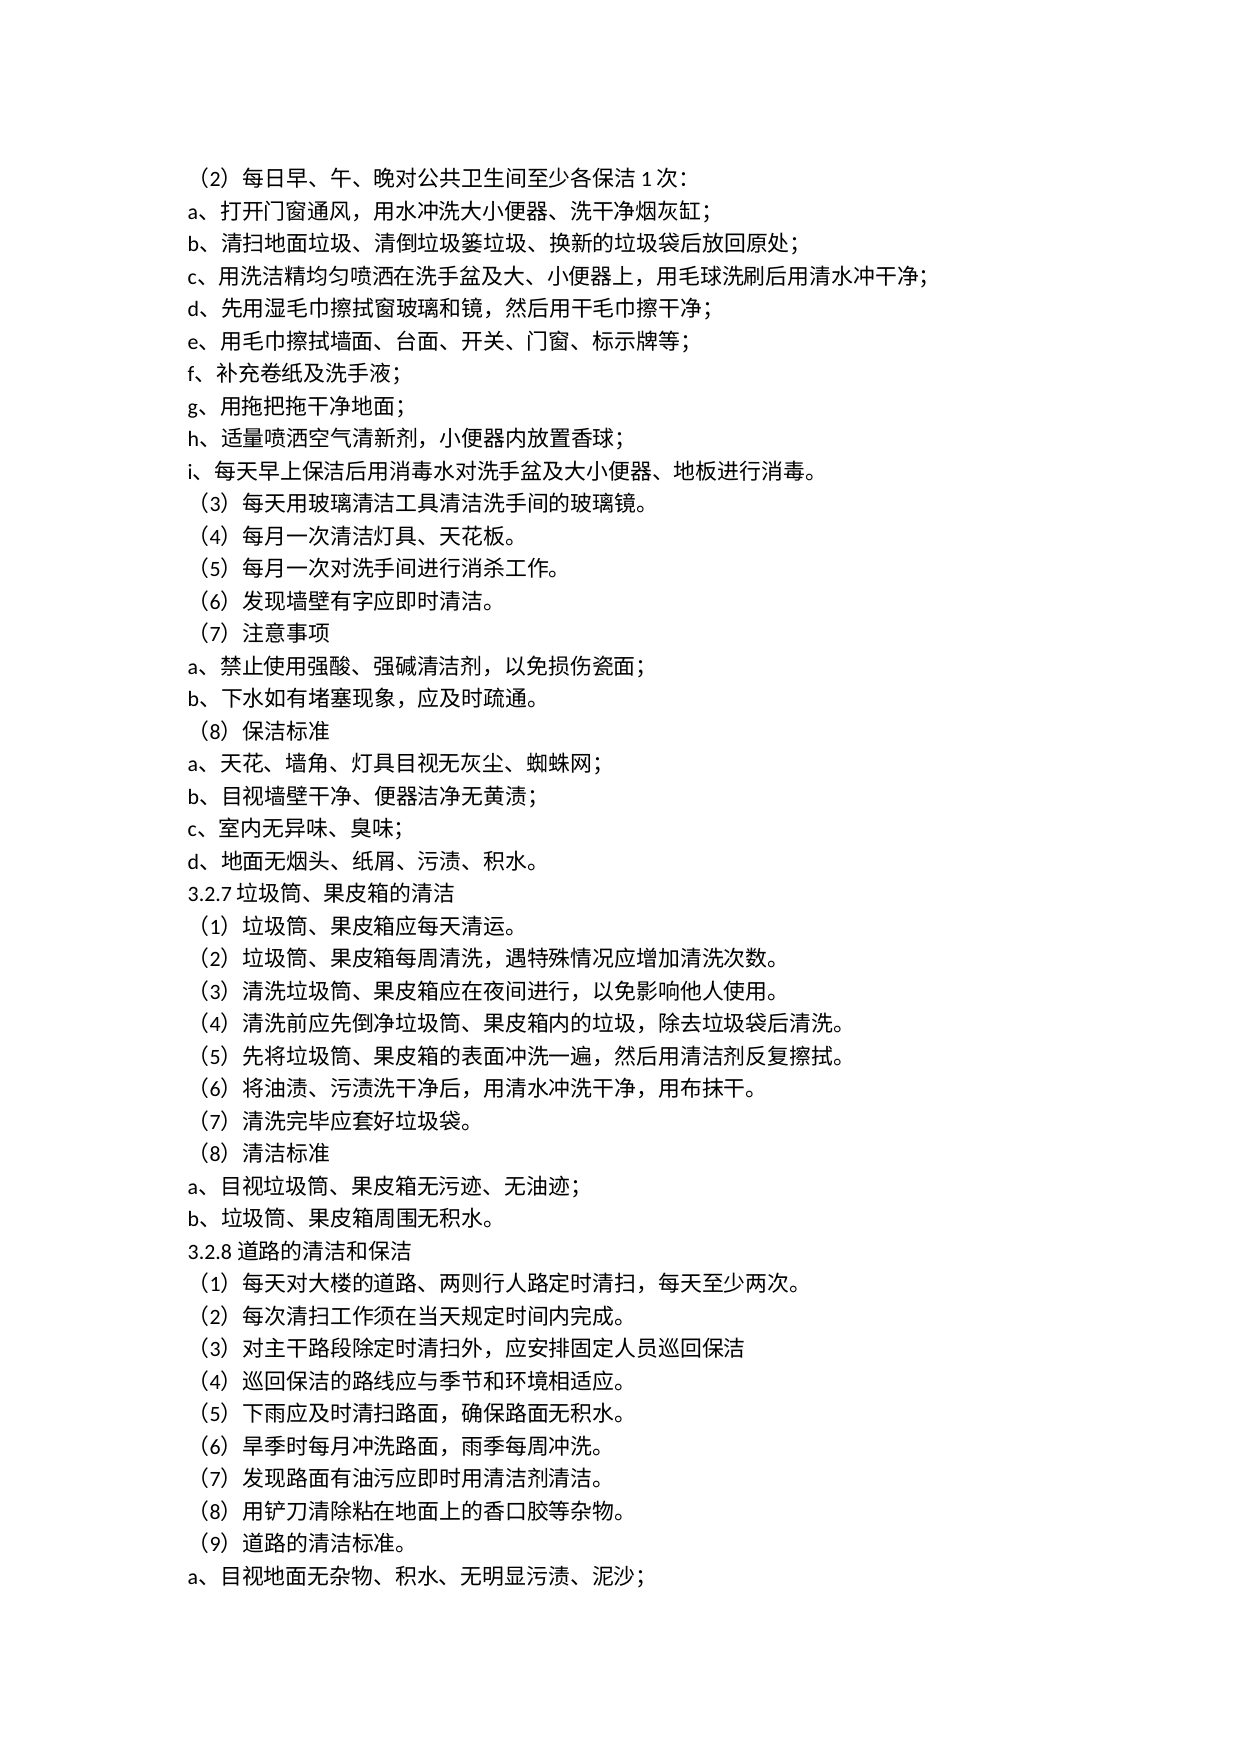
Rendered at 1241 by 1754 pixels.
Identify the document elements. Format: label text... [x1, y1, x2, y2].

text （4）每月一次清洁灯具、天花板。 [187, 519, 1053, 552]
text i、每天早上保洁后用消毒水对洗手盆及大小便器、地板进行消毒。 [187, 454, 1053, 487]
text 3.2.7垃圾筒、果皮箱的清洁 [187, 877, 1053, 909]
text g、用拖把拖干净地面； [187, 389, 1053, 422]
text （5）每月一次对洗手间进行消杀工作。 [187, 552, 1053, 584]
text （6）将油渍、污渍洗干净后，用清水冲洗干净，用布抹干。 [187, 1072, 1053, 1104]
text （4）清洗前应先倒净垃圾筒、果皮箱内的垃圾，除去垃圾袋后清洗。 [187, 1007, 1053, 1039]
text （6）发现墙壁有字应即时清洁。 [187, 584, 1053, 617]
text （7）清洗完毕应套好垃圾袋。 [187, 1104, 1053, 1137]
text d、先用湿毛巾擦拭窗玻璃和镜，然后用干毛巾擦干净； [187, 292, 1053, 324]
text b、下水如有堵塞现象，应及时疏通。 [187, 682, 1053, 714]
text b、清扫地面垃圾、清倒垃圾篓垃圾、换新的垃圾袋后放回原处； [187, 227, 1053, 259]
text c、用洗洁精均匀喷洒在洗手盆及大、小便器上，用毛球洗刷后用清水冲干净； [187, 259, 1053, 292]
text h、适量喷洒空气清新剂，小便器内放置香球； [187, 422, 1053, 454]
text f、补充卷纸及洗手液； [187, 357, 1053, 389]
text （3）对主干路段除定时清扫外，应安排固定人员巡回保洁 [187, 1332, 1053, 1364]
text b、垃圾筒、果皮箱周围无积水。 [187, 1202, 1053, 1234]
text （2）每次清扫工作须在当天规定时间内完成。 [187, 1299, 1053, 1332]
text a、打开门窗通风，用水冲洗大小便器、洗干净烟灰缸； [187, 194, 1053, 227]
text （8）清洁标准 [187, 1137, 1053, 1169]
text （6）旱季时每月冲洗路面，雨季每周冲洗。 [187, 1429, 1053, 1462]
text （8）保洁标准 [187, 714, 1053, 747]
text a、禁止使用强酸、强碱清洁剂，以免损伤瓷面； [187, 649, 1053, 682]
text （9）道路的清洁标准。 [187, 1527, 1053, 1559]
text a、目视地面无杂物、积水、无明显污渍、泥沙； [187, 1559, 1053, 1592]
text （4）巡回保洁的路线应与季节和环境相适应。 [187, 1364, 1053, 1397]
text （7）注意事项 [187, 617, 1053, 649]
text （5）下雨应及时清扫路面，确保路面无积水。 [187, 1397, 1053, 1429]
text d、地面无烟头、纸屑、污渍、积水。 [187, 844, 1053, 877]
text （1）每天对大楼的道路、两则行人路定时清扫，每天至少两次。 [187, 1267, 1053, 1299]
text （2）垃圾筒、果皮箱每周清洗，遇特殊情况应增加清洗次数。 [187, 942, 1053, 974]
text （3）清洗垃圾筒、果皮箱应在夜间进行，以免影响他人使用。 [187, 974, 1053, 1007]
text a、目视垃圾筒、果皮箱无污迹、无油迹； [187, 1169, 1053, 1202]
text （7）发现路面有油污应即时用清洁剂清洁。 [187, 1462, 1053, 1494]
text b、目视墙壁干净、便器洁净无黄渍； [187, 779, 1053, 812]
text （1）垃圾筒、果皮箱应每天清运。 [187, 909, 1053, 942]
text （3）每天用玻璃清洁工具清洁洗手间的玻璃镜。 [187, 487, 1053, 519]
text （8）用铲刀清除粘在地面上的香口胶等杂物。 [187, 1494, 1053, 1527]
text 3.2.8 道路的清洁和保洁 [187, 1234, 1053, 1267]
text e、用毛巾擦拭墙面、台面、开关、门窗、标示牌等； [187, 324, 1053, 357]
text （5）先将垃圾筒、果皮箱的表面冲洗一遍，然后用清洁剂反复擦拭。 [187, 1039, 1053, 1072]
text （2）每日早、午、晚对公共卫生间至少各保洁1次： [187, 162, 1053, 194]
text c、室内无异味、臭味； [187, 812, 1053, 844]
text a、天花、墙角、灯具目视无灰尘、蜘蛛网； [187, 747, 1053, 779]
